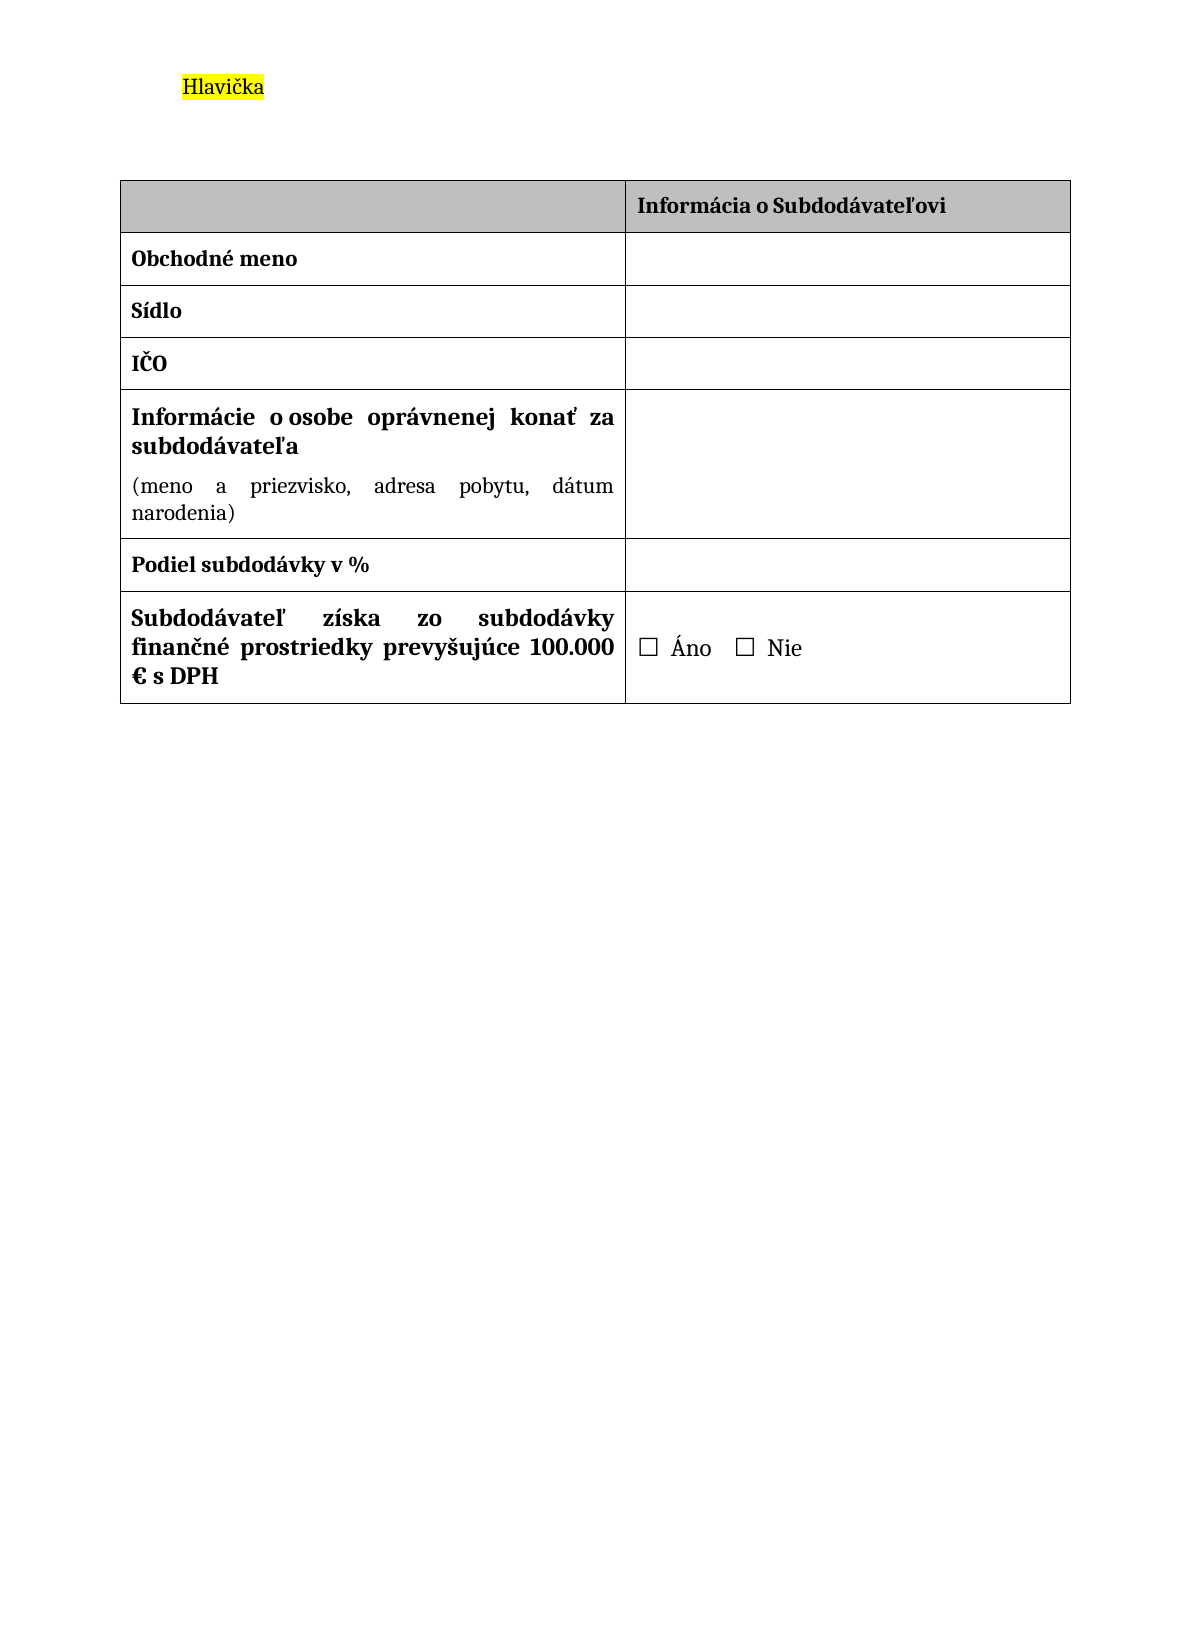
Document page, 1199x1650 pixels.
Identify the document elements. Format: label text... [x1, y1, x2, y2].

table_cell Sídlo [121, 286, 625, 337]
table_cell Obchodné meno [121, 233, 625, 284]
table_header [121, 181, 625, 232]
table_cell [626, 233, 1070, 284]
table_cell [626, 286, 1070, 337]
table_header Informácia o Subdodávateľovi [626, 181, 1070, 232]
table_cell Informácie o osobe oprávnenej konať za subdodávateľa (meno a priezvisko, adresa pobytu, dátum narodenia) [121, 390, 625, 538]
table_cell Áno Nie [626, 592, 1070, 703]
table_cell [626, 539, 1070, 591]
table_cell [626, 338, 1070, 389]
table_cell IČO [121, 338, 625, 389]
table_cell Podiel subdodávky v % [121, 539, 625, 591]
table_cell [626, 390, 1070, 538]
table_cell Subdodávateľ získa zo subdodávky finančné prostriedky prevyšujúce 100.000 € s DPH [121, 592, 625, 703]
